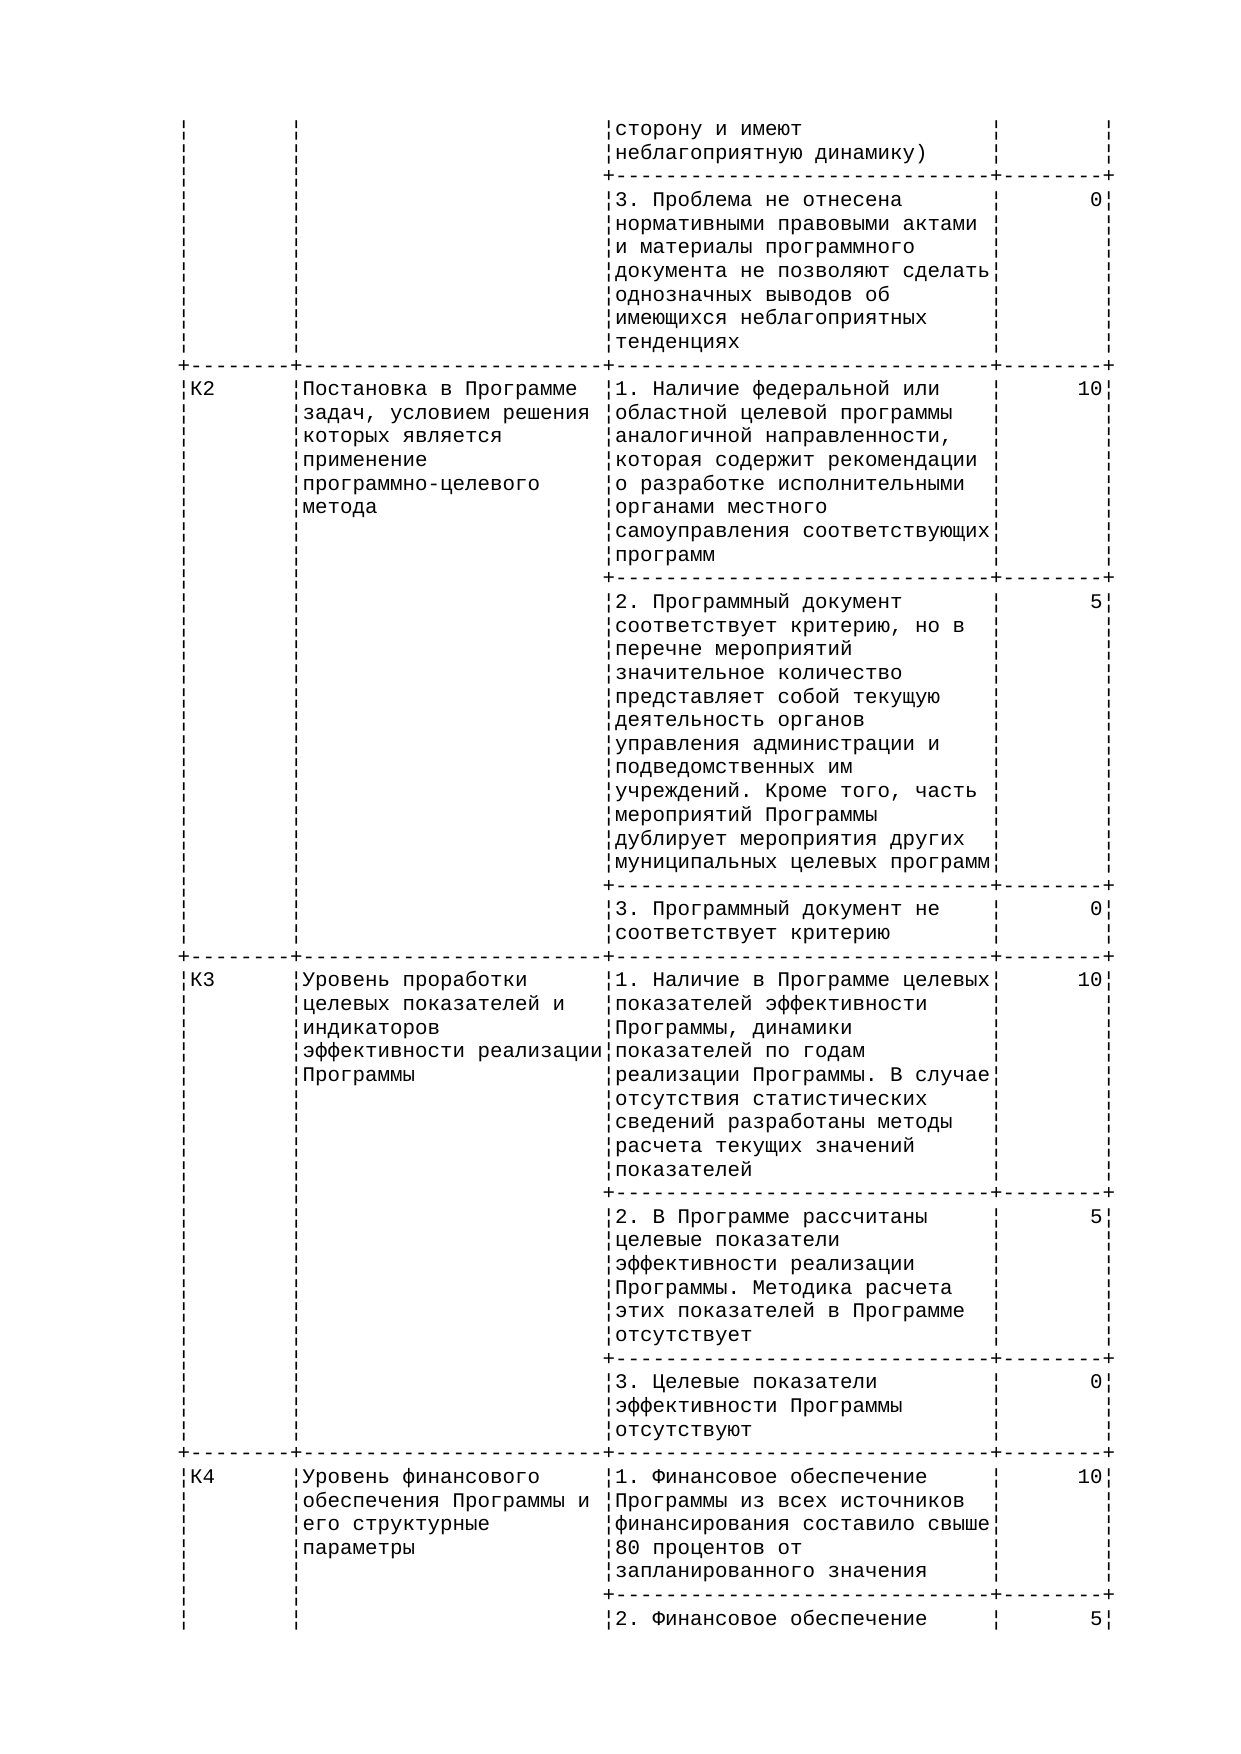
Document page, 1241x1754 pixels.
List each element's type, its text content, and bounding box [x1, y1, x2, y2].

text ¦ ¦задач, условием решения ¦областной целевой программы ¦ ¦ [177, 402, 1152, 426]
text ¦ ¦ ¦отсутствуют ¦ ¦ [177, 1419, 1152, 1442]
text ¦ ¦ ¦и материалы программного ¦ ¦ [177, 236, 1152, 260]
text ¦ ¦ +------------------------------+--------+ [177, 875, 1152, 898]
text ¦ ¦программно-целевого ¦о разработке исполнительными ¦ ¦ [177, 473, 1152, 496]
text ¦ ¦ ¦управления администрации и ¦ ¦ [177, 733, 1152, 757]
text ¦ ¦ ¦имеющихся неблагоприятных ¦ ¦ [177, 307, 1152, 331]
text ¦ ¦эффективности реализации¦показателей по годам ¦ ¦ [177, 1040, 1152, 1064]
text ¦ ¦ ¦3. Программный документ не ¦ 0¦ [177, 898, 1152, 922]
text ¦ ¦метода ¦органами местного ¦ ¦ [177, 496, 1152, 520]
text ¦ ¦ ¦расчета текущих значений ¦ ¦ [177, 1135, 1152, 1158]
text ¦ ¦ ¦учреждений. Кроме того, часть ¦ ¦ [177, 780, 1152, 804]
text ¦ ¦ ¦однозначных выводов об ¦ ¦ [177, 284, 1152, 307]
text +--------+------------------------+------------------------------+--------+ [177, 1442, 1152, 1466]
text ¦ ¦ ¦сведений разработаны методы ¦ ¦ [177, 1111, 1152, 1135]
text ¦ ¦ ¦деятельность органов ¦ ¦ [177, 709, 1152, 733]
text ¦К4 ¦Уровень финансового ¦1. Финансовое обеспечение ¦ 10¦ [177, 1466, 1152, 1489]
text ¦ ¦ ¦этих показателей в Программе ¦ ¦ [177, 1300, 1152, 1324]
text ¦ ¦ ¦2. Программный документ ¦ 5¦ [177, 591, 1152, 615]
text ¦ ¦ +------------------------------+--------+ [177, 1182, 1152, 1206]
text ¦ ¦ +------------------------------+--------+ [177, 1348, 1152, 1371]
text ¦ ¦ ¦значительное количество ¦ ¦ [177, 662, 1152, 686]
text ¦ ¦которых является ¦аналогичной направленности, ¦ ¦ [177, 426, 1152, 449]
text ¦ ¦ ¦запланированного значения ¦ ¦ [177, 1561, 1152, 1584]
text ¦ ¦обеспечения Программы и ¦Программы из всех источников ¦ ¦ [177, 1489, 1152, 1513]
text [177, 1584, 1152, 1608]
text ¦ ¦ ¦Программы. Методика расчета ¦ ¦ [177, 1277, 1152, 1300]
text ¦ ¦ ¦программ ¦ ¦ [177, 544, 1152, 567]
text ¦ ¦ ¦отсутствует ¦ ¦ [177, 1324, 1152, 1348]
text +--------+------------------------+------------------------------+--------+ [177, 946, 1152, 969]
text ¦ ¦параметры ¦80 процентов от ¦ ¦ [177, 1537, 1152, 1561]
text ¦ ¦ ¦целевые показатели ¦ ¦ [177, 1229, 1152, 1253]
text ¦ ¦его структурные ¦финансирования составило свыше¦ ¦ [177, 1513, 1152, 1537]
text ¦ ¦ ¦представляет собой текущую ¦ ¦ [177, 686, 1152, 709]
text ¦ ¦ ¦2. Финансовое обеспечение ¦ 5¦ [177, 1608, 1152, 1631]
text ¦ ¦Программы ¦реализации Программы. В случае¦ ¦ [177, 1064, 1152, 1088]
text ¦ ¦ ¦мероприятий Программы ¦ ¦ [177, 804, 1152, 827]
text ¦ ¦ ¦тенденциях ¦ ¦ [177, 331, 1152, 354]
text ¦ ¦ ¦показателей ¦ ¦ [177, 1158, 1152, 1182]
text ¦ ¦ ¦дублирует мероприятия других ¦ ¦ [177, 827, 1152, 851]
text ¦ ¦ ¦эффективности Программы ¦ ¦ [177, 1395, 1152, 1419]
text ¦ ¦ ¦нормативными правовыми актами ¦ ¦ [177, 213, 1152, 236]
text ¦ ¦ +------------------------------+--------+ [177, 567, 1152, 591]
text ¦ ¦ ¦соответствует критерию, но в ¦ ¦ [177, 615, 1152, 638]
text ¦ ¦применение ¦которая содержит рекомендации ¦ ¦ [177, 449, 1152, 473]
text ¦ ¦ ¦подведомственных им ¦ ¦ [177, 757, 1152, 780]
text ¦ ¦ ¦3. Проблема не отнесена ¦ 0¦ [177, 189, 1152, 213]
text ¦ ¦ ¦сторону и имеют ¦ ¦ [177, 118, 1152, 142]
text ¦ ¦ ¦отсутствия статистических ¦ ¦ [177, 1088, 1152, 1111]
text ¦ ¦ +------------------------------+--------+ [177, 165, 1152, 189]
text ¦ ¦ ¦муниципальных целевых программ¦ ¦ [177, 851, 1152, 875]
text ¦К2 ¦Постановка в Программе ¦1. Наличие федеральной или ¦ 10¦ [177, 378, 1152, 402]
text ¦К3 ¦Уровень проработки ¦1. Наличие в Программе целевых¦ 10¦ [177, 969, 1152, 993]
text ¦ ¦ ¦неблагоприятную динамику) ¦ ¦ [177, 142, 1152, 165]
text ¦ ¦ ¦соответствует критерию ¦ ¦ [177, 922, 1152, 946]
text ¦ ¦ ¦2. В Программе рассчитаны ¦ 5¦ [177, 1206, 1152, 1229]
text ¦ ¦ ¦3. Целевые показатели ¦ 0¦ [177, 1371, 1152, 1395]
text ¦ ¦ ¦самоуправления соответствующих¦ ¦ [177, 520, 1152, 544]
text ¦ ¦ ¦эффективности реализации ¦ ¦ [177, 1253, 1152, 1277]
text +--------+------------------------+------------------------------+--------+ [177, 354, 1152, 378]
text ¦ ¦ ¦перечне мероприятий ¦ ¦ [177, 638, 1152, 662]
text ¦ ¦индикаторов ¦Программы, динамики ¦ ¦ [177, 1017, 1152, 1040]
text ¦ ¦целевых показателей и ¦показателей эффективности ¦ ¦ [177, 993, 1152, 1017]
text ¦ ¦ ¦документа не позволяют сделать¦ ¦ [177, 260, 1152, 284]
